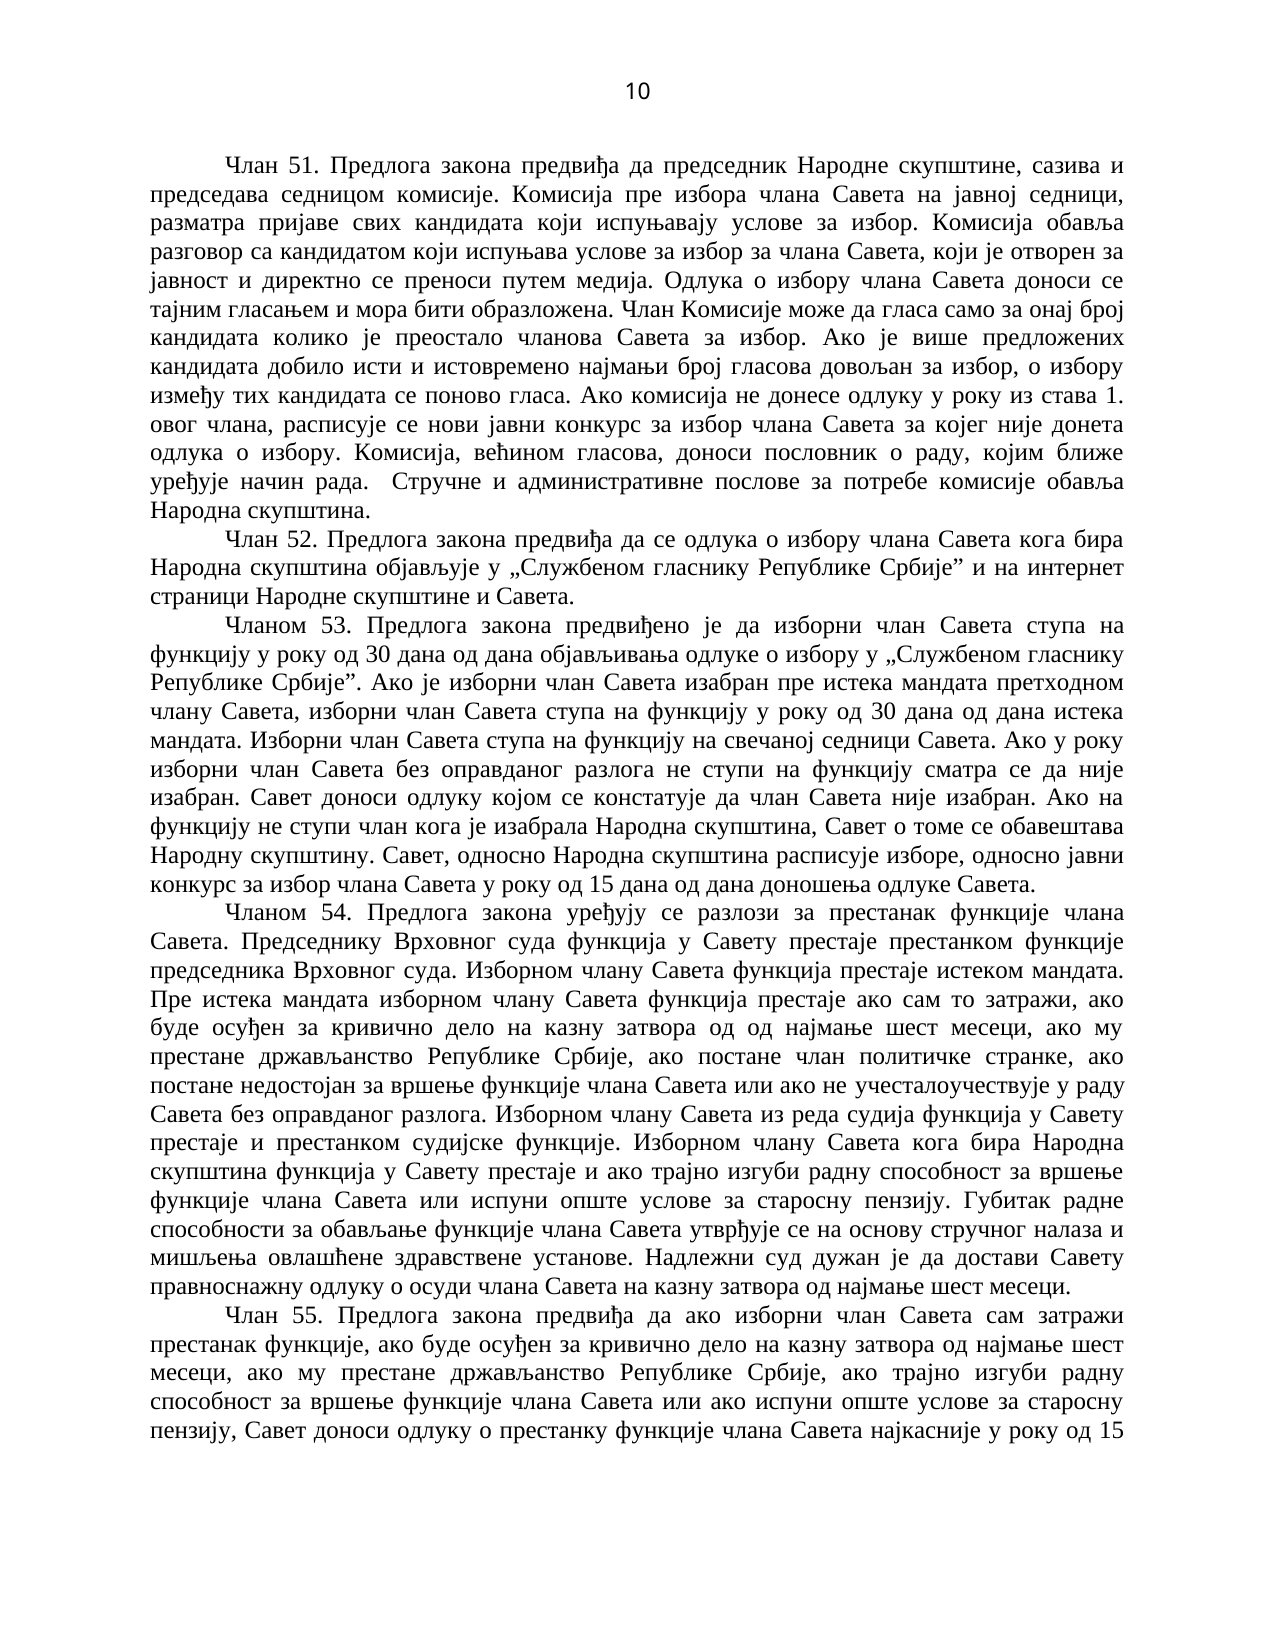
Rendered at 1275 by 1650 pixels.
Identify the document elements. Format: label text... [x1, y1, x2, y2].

text Чланом 54. Предлога закона уређују се разлози за престанак функције члана Савета. Председнику Врховног суда функција у Савету престаје престанком функције председника Врховног суда. Изборном члану Савета функција престаје истеком мандата. Пре истека мандата изборном члану Савета функција престаје ако сам то затражи, ако буде осуђен за кривично дело на казну затвора од од најмање шест месеци, ако му престане држављанство Републике Србије, ако постане члан политичке странке, ако постане недостојан за вршење функције члана Савета или ако не учесталоучествује у раду Савета без оправданог разлога. Изборном члану Савета из реда судија функција у Савету престаје и престанком судијске функције. Изборном члану Савета кога бира Народна скупштина функција у Савету престаје и ако трајно изгуби радну способност за вршење функције члана Савета или испуни опште услове за старосну пензију. Губитак радне способности за обављање функције члана Савета утврђује се на основу стручног налаза и мишљења овлашћене здравствене установе. Надлежни суд дужан је да достави Савету правноснажну одлуку о осуди члана Савета на казну затвора од најмање шест месеци. [150, 897, 1125, 1300]
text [150, 1300, 1125, 1444]
text Члан 52. Предлога закона предвиђа да се одлука о избору члана Савета кога бира Народна скупштина објављује у „Службеном гласнику Републике Србије” и на интернет страници Народне скупштине и Савета. [150, 524, 1125, 610]
text Чланом 53. Предлога закона предвиђено је да изборни члан Савета ступа на функцију у року од 30 дана од дана објављивања одлуке о избору у „Службеном гласнику Републике Србије”. Ако је изборни члан Савета изабран пре истека мандата претходном члану Савета, изборни члан Савета ступа на функцију у року од 30 дана од дана истека мандата. Изборни члан Савета ступа на функцију на свечаној седници Савета. Ако у року изборни члан Савета без оправданог разлога не ступи на функцију сматра се да није изабран. Савет доноси одлуку којом се констатује да члан Савета није изабран. Ако на функцију не ступи члан кога је изабрала Народна скупштина, Савет о томе се обавештава Народну скупштину. Савет, односно Народна скупштина расписује изборе, односно јавни конкурс за избор члана Савета у року од 15 дана од дана доношења одлуке Савета. [150, 610, 1125, 897]
text Члан 51. Предлога закона предвиђа да председник Народне скупштине, сазива и председава седницом комисије. Комисија пре избора члана Савета на јавној седници, разматра пријаве свих кандидата који испуњавају услове за избор. Комисија обавља разговор са кандидатом који испуњава услове за избор за члана Савета, који је отворен за јавност и директно се преноси путем медија. Одлука о избору члана Савета доноси се тајним гласањем и мора бити образложена. Члан Комисије може да гласа само за онај број кандидата колико је преостало чланова Савета за избор. Ако је више предложених кандидата добило исти и истовремено најмањи број гласова довољан за избор, о избору између тих кандидата се поново гласа. Ако комисија не донесе одлуку у року из става 1. овог члана, расписује се нови јавни конкурс за избор члана Савета за којег није донета одлука о избору. Комисија, већином гласова, доноси пословник о раду, којим ближе уређује начин рада. Стручне и административне послове за потребе комисије обавља Народна скупштина. [150, 150, 1125, 524]
